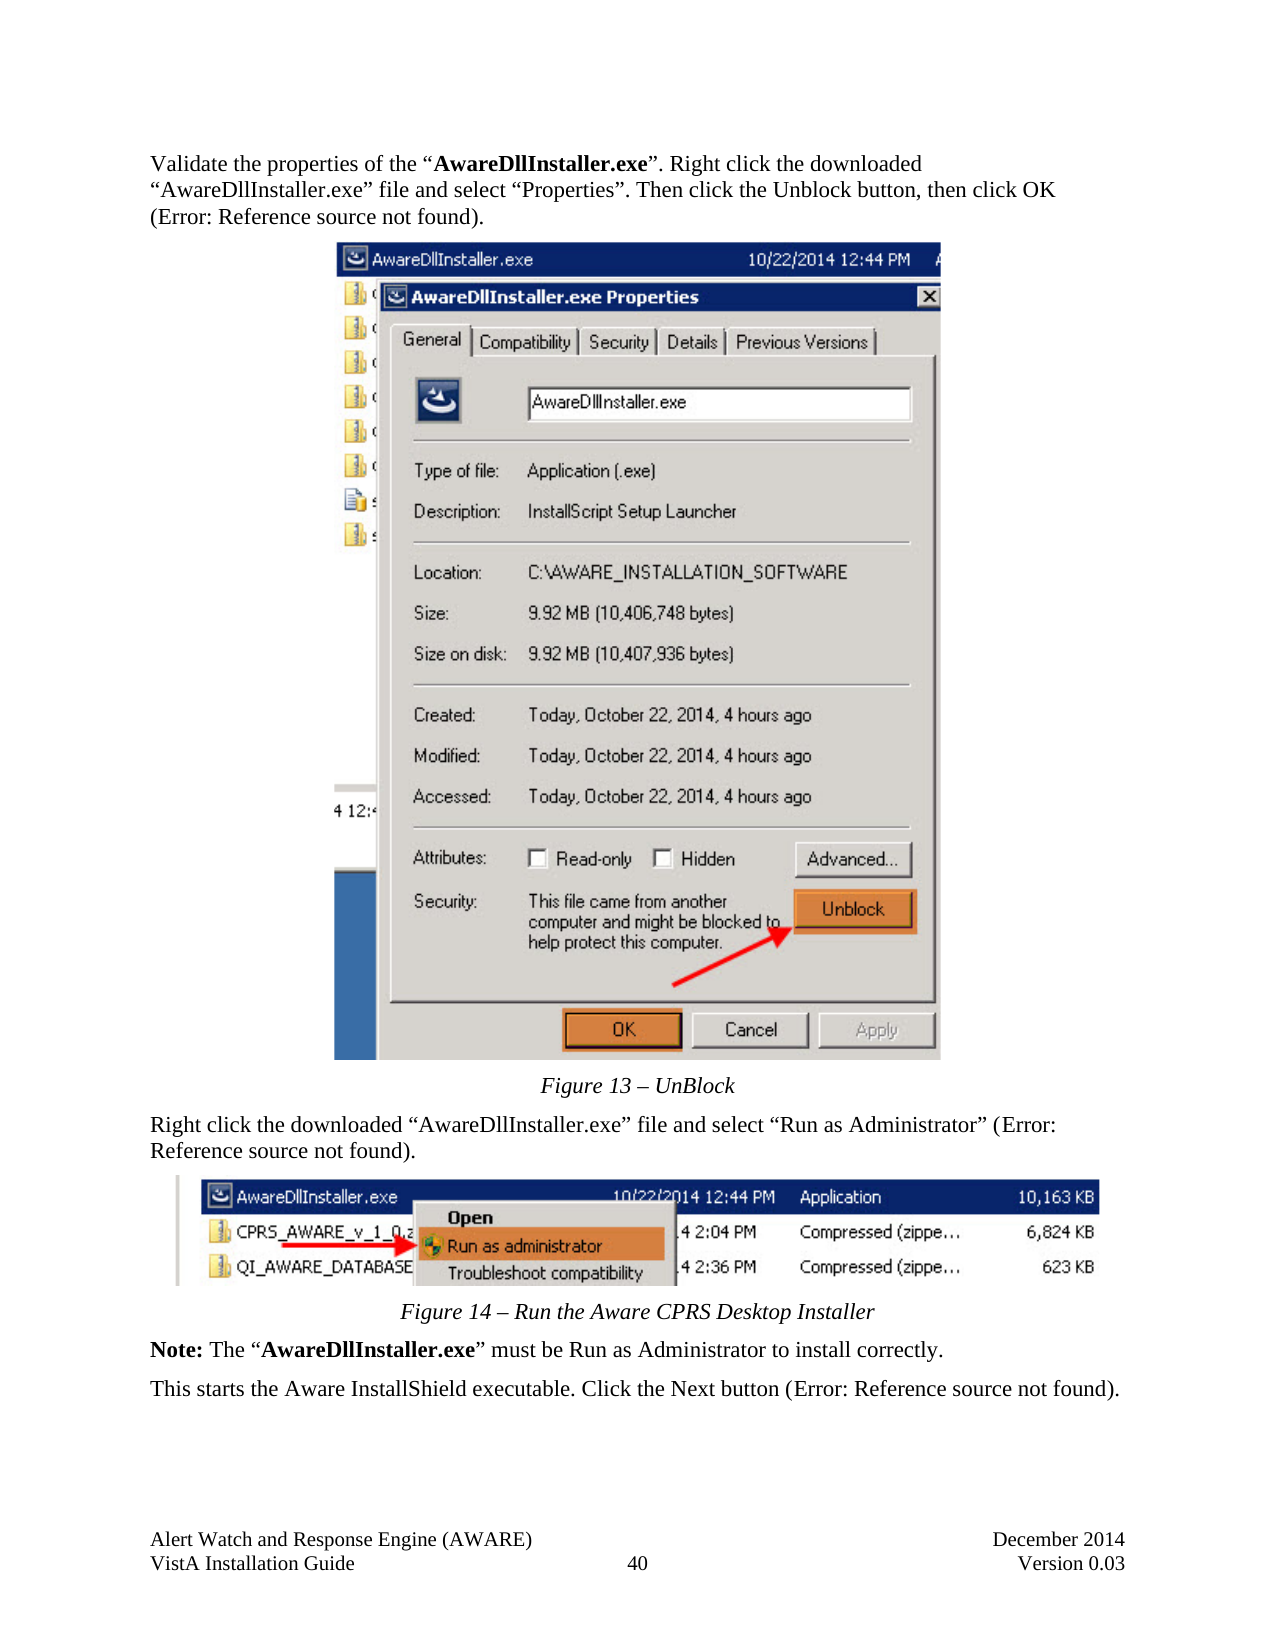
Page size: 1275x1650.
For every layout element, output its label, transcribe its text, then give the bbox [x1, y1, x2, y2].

picture [175, 1175, 1100, 1286]
text Note: The “AwareDllInstaller.exe” must be Run as Administrator to install correctly. [150, 1337, 1125, 1363]
picture [334, 241, 941, 1060]
